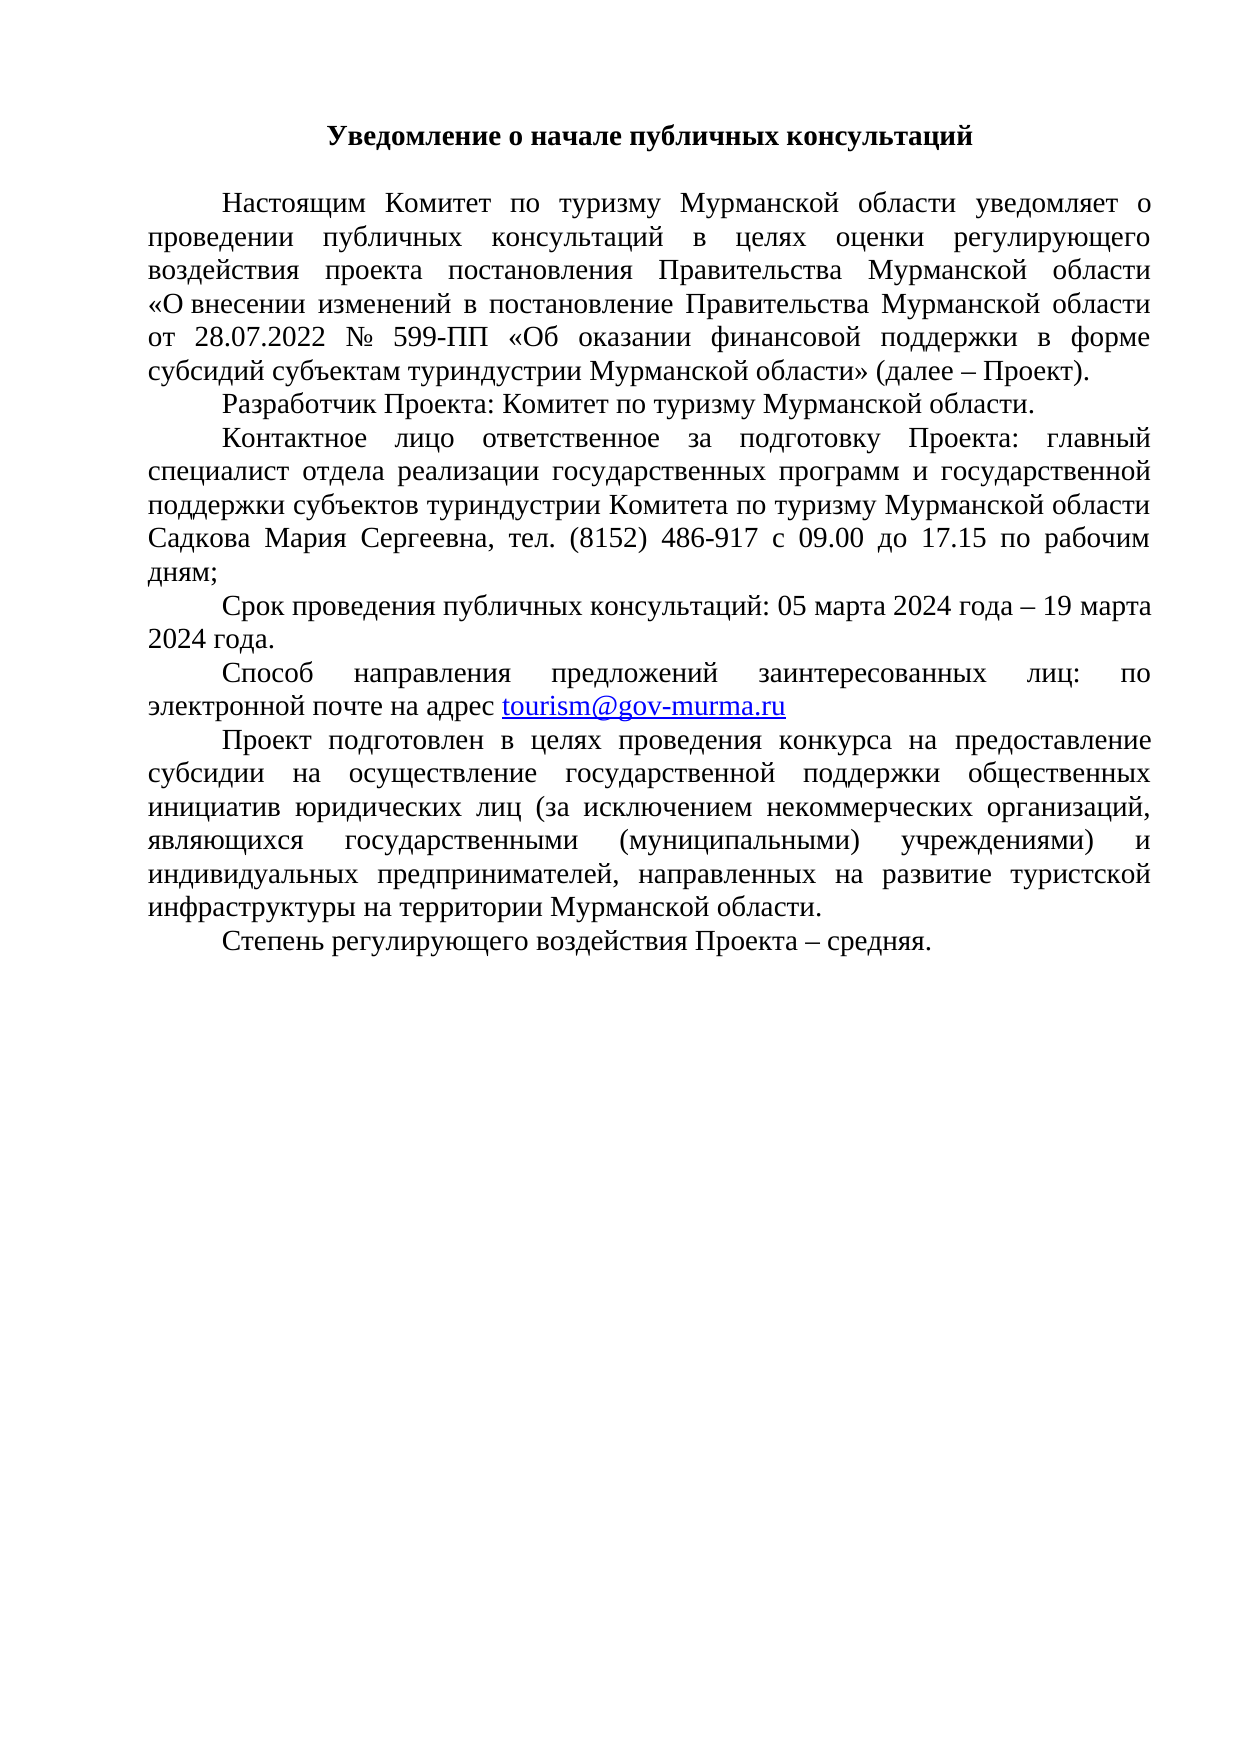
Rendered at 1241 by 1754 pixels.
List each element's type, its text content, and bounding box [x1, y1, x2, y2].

text Уведомление о начале публичных консультаций [148, 118, 1152, 152]
title Способ направления предложений заинтересованных лиц: по электронной почте на адрес tourism@gov-murma.ru [148, 655, 1152, 722]
title Степень регулирующего воздействия Проекта – средняя. [148, 923, 1152, 957]
title Проект подготовлен в целях проведения конкурса на предоставление субсидии на осуществление государственной поддержки общественных инициатив юридических лиц (за исключением некоммерческих организаций, являющихся государственными (муниципальными) учреждениями) и индивидуальных предпринимателей, направленных на развитие туристской инфраструктуры на территории Мурманской области. [148, 722, 1152, 923]
title Срок проведения публичных консультаций: 05 марта 2024 года – 19 марта 2024 года. [148, 588, 1152, 655]
title Настоящим Комитет по туризму Мурманской области уведомляет о проведении публичных консультаций в целях оценки регулирующего воздействия проекта постановления Правительства Мурманской области «О внесении изменений в постановление Правительства Мурманской области от 28.07.2022 № 599-ПП «Об оказании финансовой поддержки в форме субсидий субъектам туриндустрии Мурманской области» (далее – Проект). [148, 185, 1152, 386]
title Разработчик Проекта: Комитет по туризму Мурманской области. [148, 386, 1152, 420]
title Контактное лицо ответственное за подготовку Проекта: главный специалист отдела реализации государственных программ и государственной поддержки субъектов туриндустрии Комитета по туризму Мурманской области Садкова Мария Сергеевна, тел. (8152) 486-917 с 09.00 до 17.15 по рабочим дням; [148, 420, 1152, 588]
